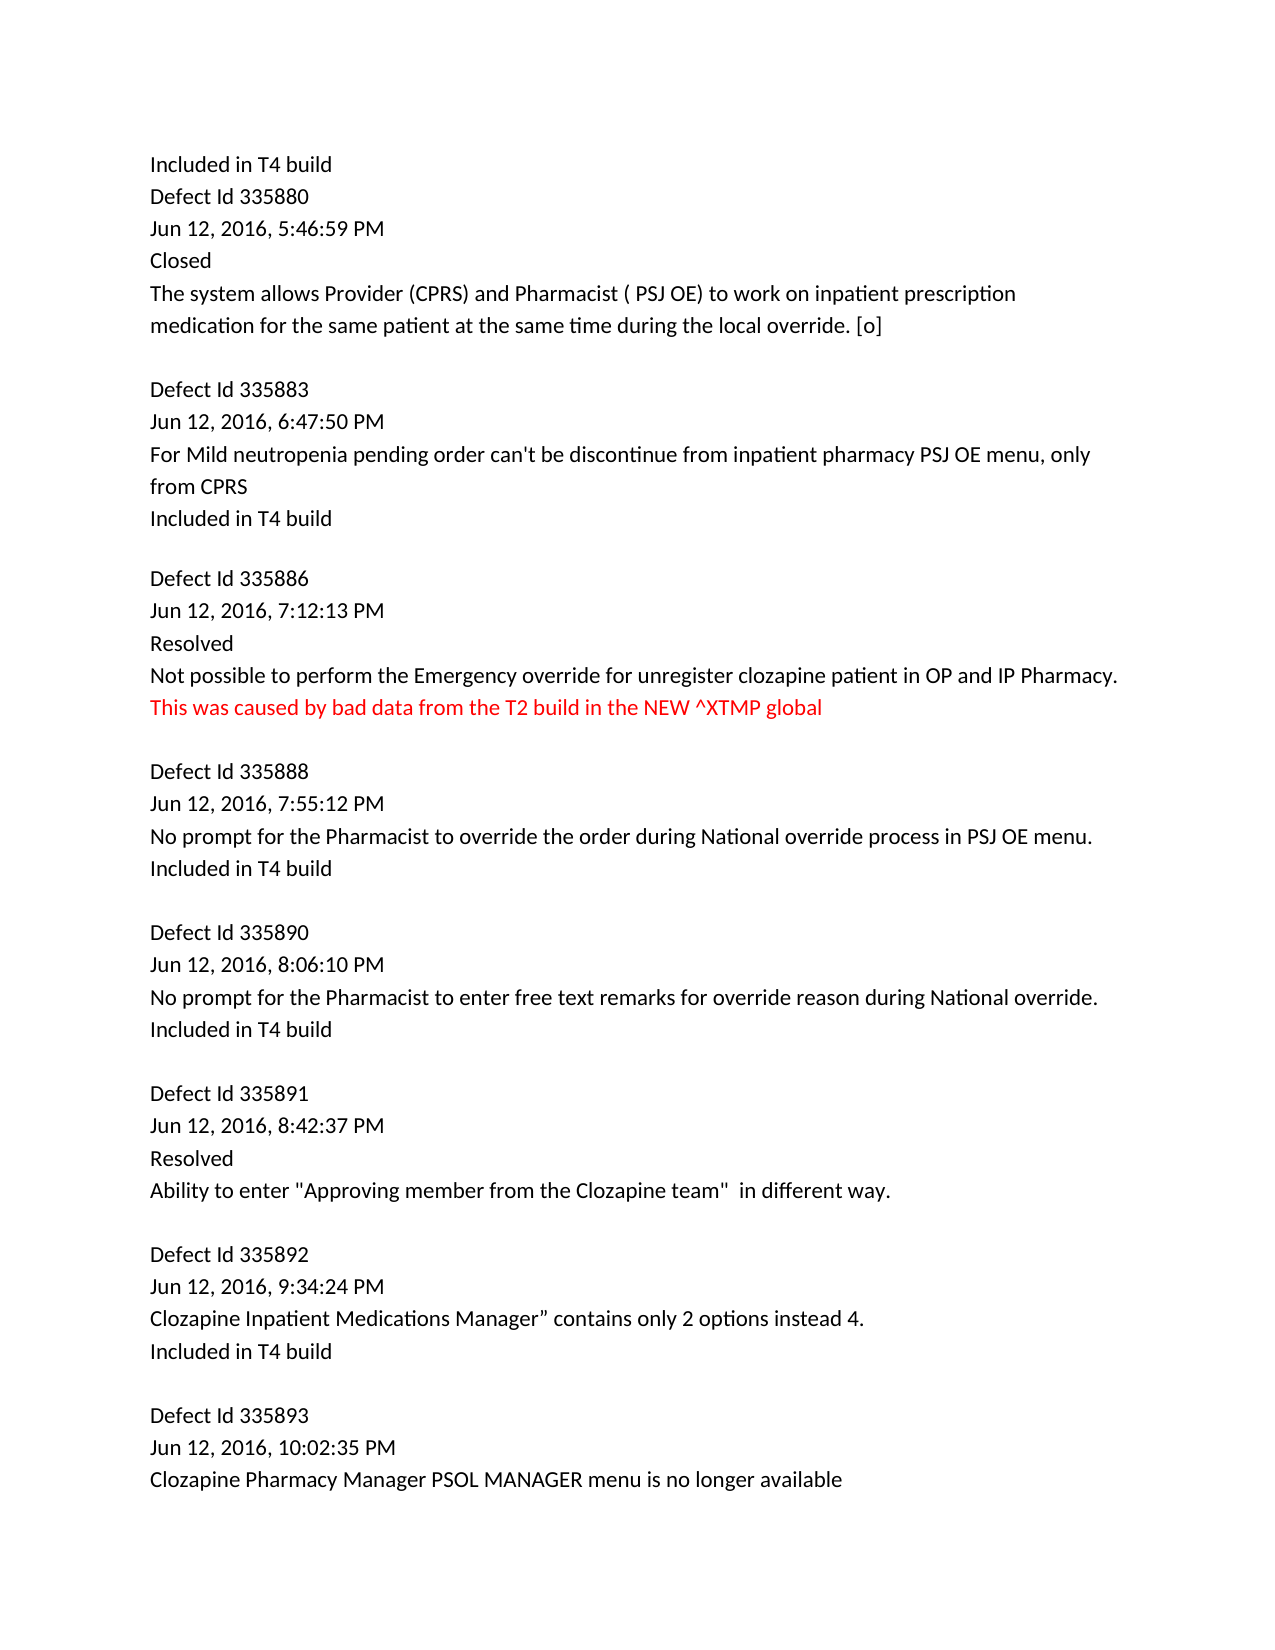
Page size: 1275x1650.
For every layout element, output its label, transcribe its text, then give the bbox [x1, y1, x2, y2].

text Defect Id 335891 [150, 1079, 1125, 1107]
text Included in T4 build [150, 1015, 1125, 1043]
text Closed [150, 247, 1125, 274]
text Jun 12, 2016, 9:34:24 PM [150, 1272, 1125, 1300]
text Clozapine Pharmacy Manager PSOL MANAGER menu is no longer available [150, 1466, 1125, 1493]
text Jun 12, 2016, 8:42:37 PM [150, 1111, 1125, 1139]
text Included in T4 build [150, 1337, 1125, 1365]
text Jun 12, 2016, 6:47:50 PM [150, 407, 1125, 436]
text No prompt for the Pharmacist to enter free text remarks for override reason during National override. [150, 983, 1125, 1011]
text Resolved [150, 1144, 1125, 1172]
text For Mild neutropenia pending order can't be discontinue from inpatient pharmacy PSJ OE menu, only from CPRS [150, 440, 1125, 500]
text Defect Id 335890 [150, 918, 1125, 946]
text Ability to enter "Approving member from the Clozapine team" in different way. [150, 1176, 1125, 1204]
text Defect Id 335892 [150, 1240, 1125, 1268]
text Resolved [150, 629, 1125, 657]
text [150, 1304, 1125, 1333]
text Defect Id 335883 [150, 375, 1125, 403]
text No prompt for the Pharmacist to override the order during National override process in PSJ OE menu. [150, 822, 1125, 850]
text Jun 12, 2016, 10:02:35 PM [150, 1433, 1125, 1461]
text Defect Id 335880 [150, 182, 1125, 210]
text Jun 12, 2016, 7:12:13 PM [150, 596, 1125, 624]
text Jun 12, 2016, 5:46:59 PM [150, 214, 1125, 242]
text Included in T4 build [150, 854, 1125, 882]
text Jun 12, 2016, 8:06:10 PM [150, 951, 1125, 978]
text Jun 12, 2016, 7:55:12 PM [150, 789, 1125, 818]
text Defect Id 335893 [150, 1401, 1125, 1429]
text This was caused by bad data from the T2 build in the NEW ^XTMP global [150, 693, 1125, 721]
text Defect Id 335886 [150, 564, 1125, 592]
text Not possible to perform the Emergency override for unregister clozapine patient in OP and IP Pharmacy. [150, 661, 1125, 689]
text Included in T4 build [150, 150, 1125, 178]
text Included in T4 build [150, 504, 1125, 532]
text The system allows Provider (CPRS) and Pharmacist ( PSJ OE) to work on inpatient prescription medication for the same patient at the same time during the local override. [o] [150, 279, 1125, 339]
text Defect Id 335888 [150, 757, 1125, 785]
